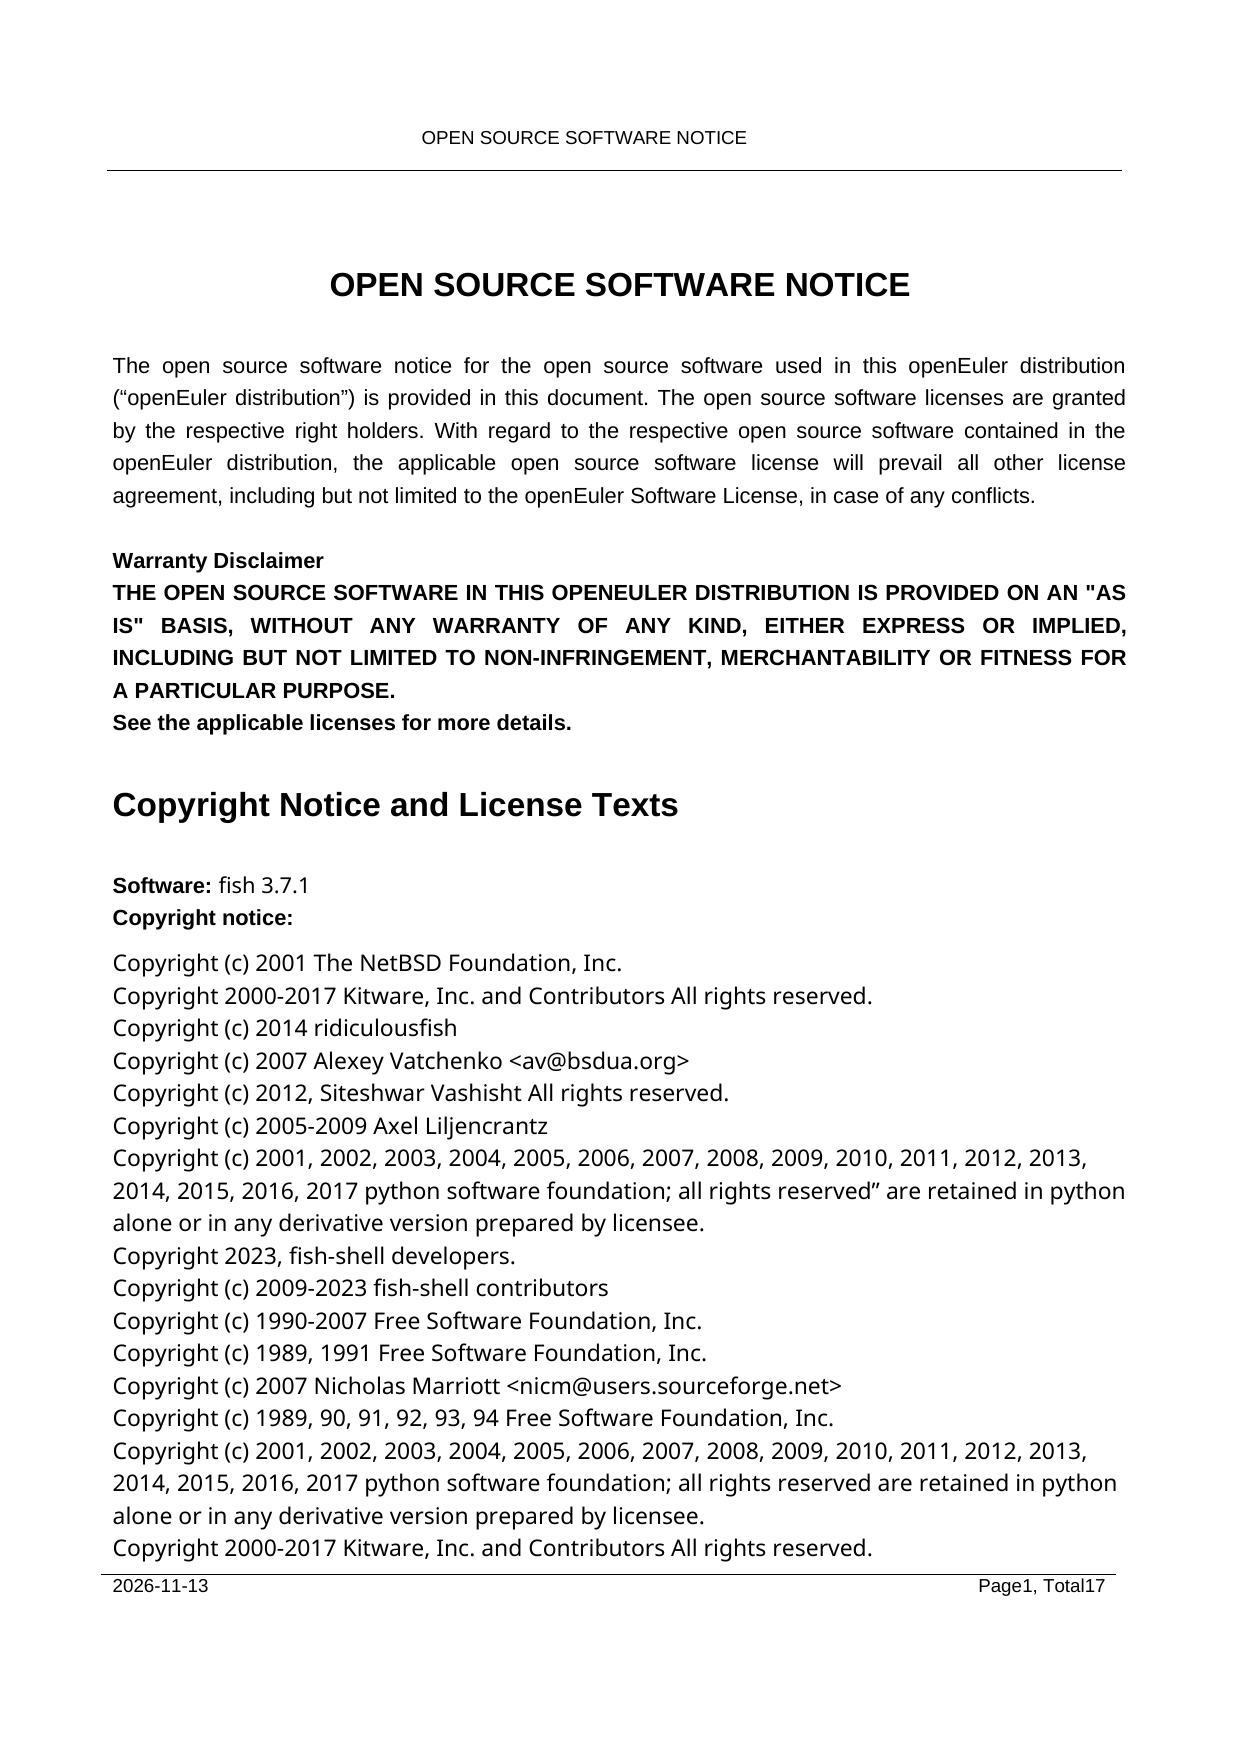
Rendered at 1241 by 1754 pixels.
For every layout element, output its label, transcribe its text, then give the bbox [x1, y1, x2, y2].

text Copyright notice: [112, 901, 1128, 934]
text THE OPEN SOURCE SOFTWARE IN THIS OPENEULER DISTRIBUTION IS PROVIDED ON AN "AS IS" BASIS, WITHOUT ANY WARRANTY OF ANY KIND, EITHER EXPRESS OR IMPLIED, INCLUDING BUT NOT LIMITED TO NON-INFRINGEMENT, MERCHANTABILITY OR FITNESS FOR A PARTICULAR PURPOSE. See the applicable licenses for more details. [112, 576, 1128, 739]
title Software: fish 3.7.1 [112, 869, 1128, 901]
text The open source software notice for the open source software used in this openEuler distribution (“openEuler distribution”) is provided in this document. The open source software licenses are granted by the respective right holders. With regard to the respective open source software contained in the openEuler distribution, the applicable open source software license will prevail all other license agreement, including but not limited to the openEuler Software License, in case of any conflicts. [112, 349, 1128, 511]
text Warranty Disclaimer [112, 544, 1128, 576]
text Copyright Notice and License Texts [112, 771, 1128, 836]
text OPEN SOURCE SOFTWARE NOTICE [112, 251, 1128, 316]
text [112, 947, 1128, 1564]
